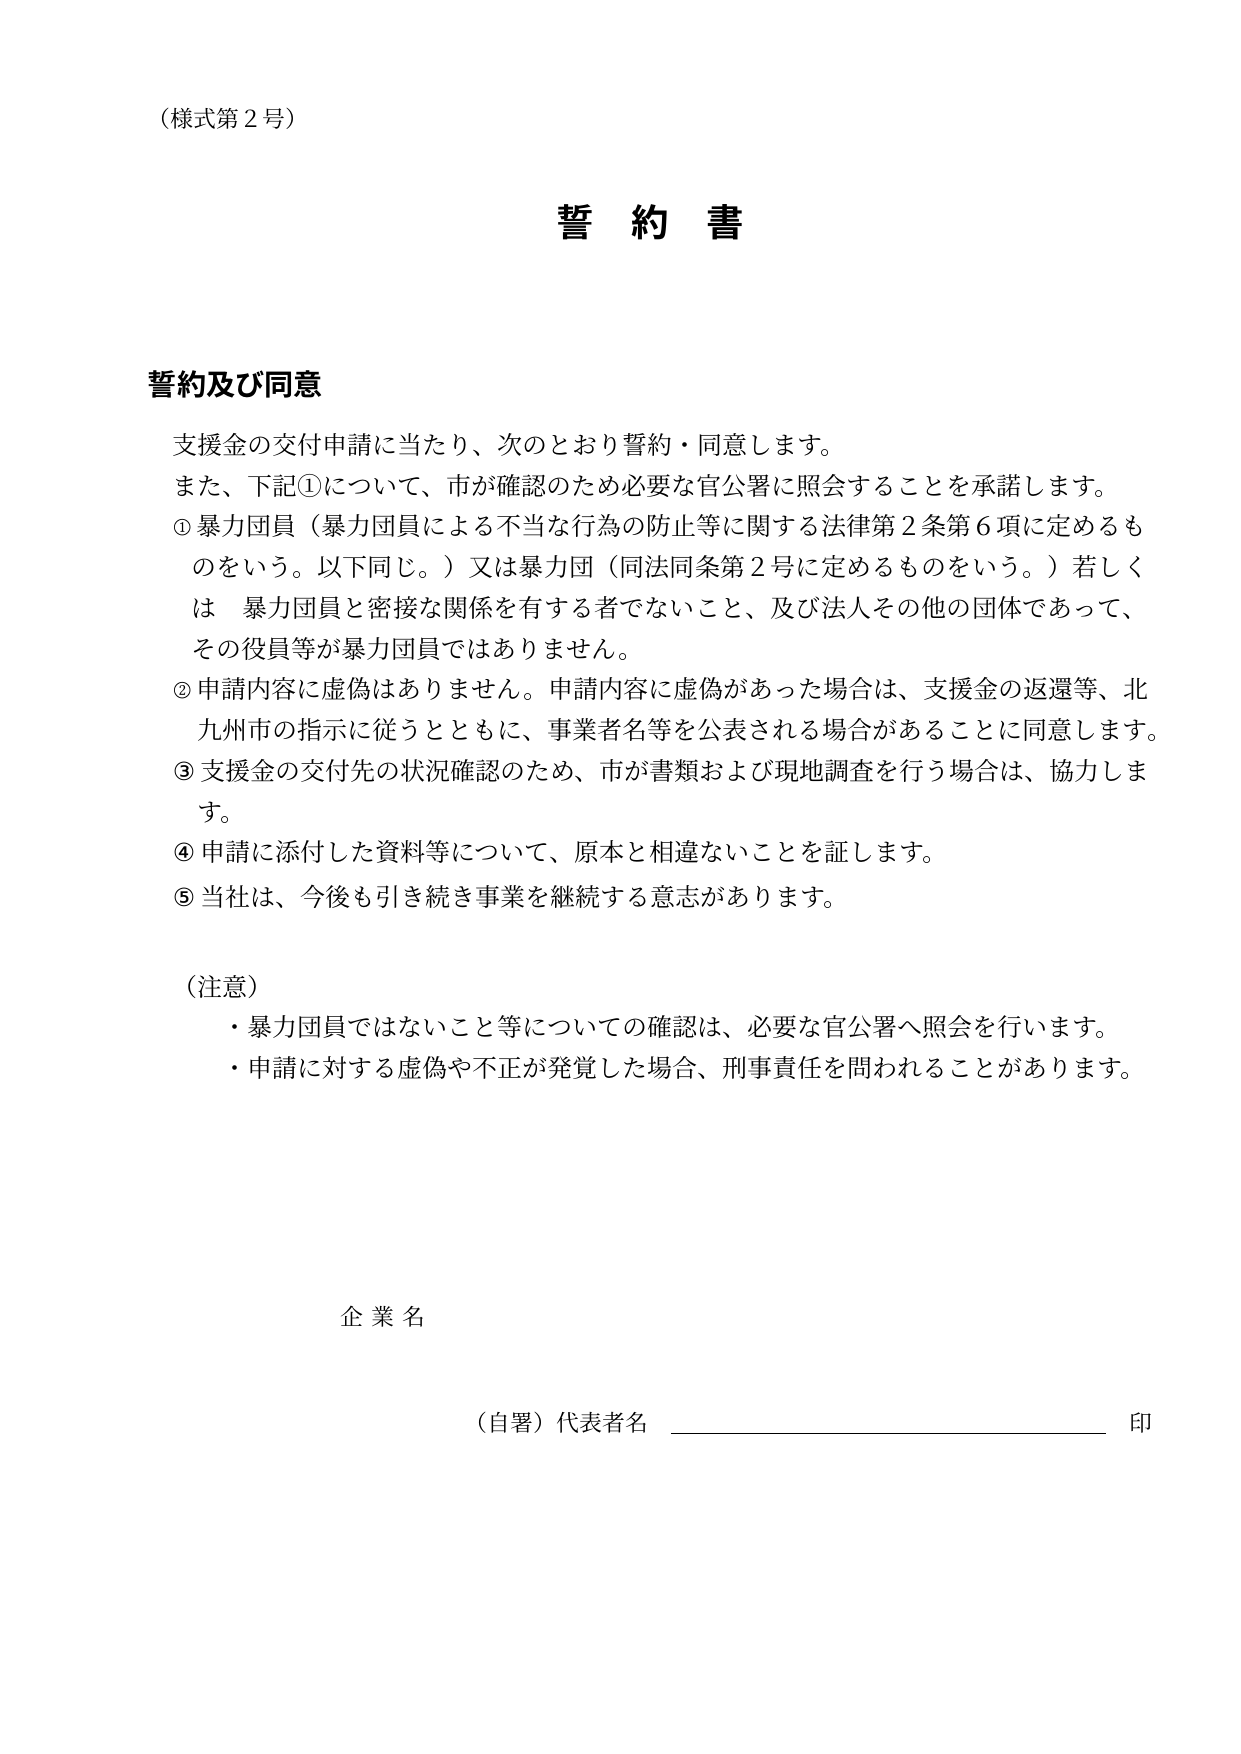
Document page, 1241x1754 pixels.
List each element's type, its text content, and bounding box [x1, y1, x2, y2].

text （自署）代表者名 印 [148, 1401, 1152, 1441]
text 誓約及び同意 [148, 342, 1152, 423]
text 企業名 [148, 1295, 1152, 1336]
text ・暴力団員ではないこと等についての確認は、必要な官公署へ照会を行います。 [148, 1006, 1152, 1046]
text ②申請内容に虚偽はありません。申請内容に虚偽があった場合は、支援金の返還等、北 [148, 668, 1152, 708]
text ①暴力団員（暴力団員による不当な行為の防止等に関する法律第２条第６項に定めるも [148, 505, 1152, 546]
text 九州市の指示に従うとともに、事業者名等を公表される場合があることに同意します。 [148, 708, 1152, 749]
text （注意） [148, 965, 1152, 1006]
text のをいう。以下同じ。）又は暴力団（同法同条第２号に定めるものをいう。）若しくは 暴力団員と密接な関係を有する者でないこと、及び法人その他の団体であって、その役員等が暴力団員ではありません。 [191, 546, 1152, 668]
text 支援金の交付申請に当たり、次のとおり誓約・同意します。 [148, 423, 1152, 464]
text 誓 約 書 [148, 179, 1152, 260]
text す。 [148, 790, 1152, 831]
text ③支援金の交付先の状況確認のため、市が書類および現地調査を行う場合は、協力しま [148, 749, 1152, 790]
text ④申請に添付した資料等について、原本と相違ないことを証します。 [148, 831, 1152, 871]
text また、下記①について、市が確認のため必要な官公署に照会することを承諾します。 [148, 464, 1152, 505]
text ⑤当社は、今後も引き続き事業を継続する意志があります。 [148, 875, 1152, 916]
text （様式第２号） [148, 97, 1152, 138]
text ・申請に対する虚偽や不正が発覚した場合、刑事責任を問われることがあります。 [148, 1046, 1152, 1087]
